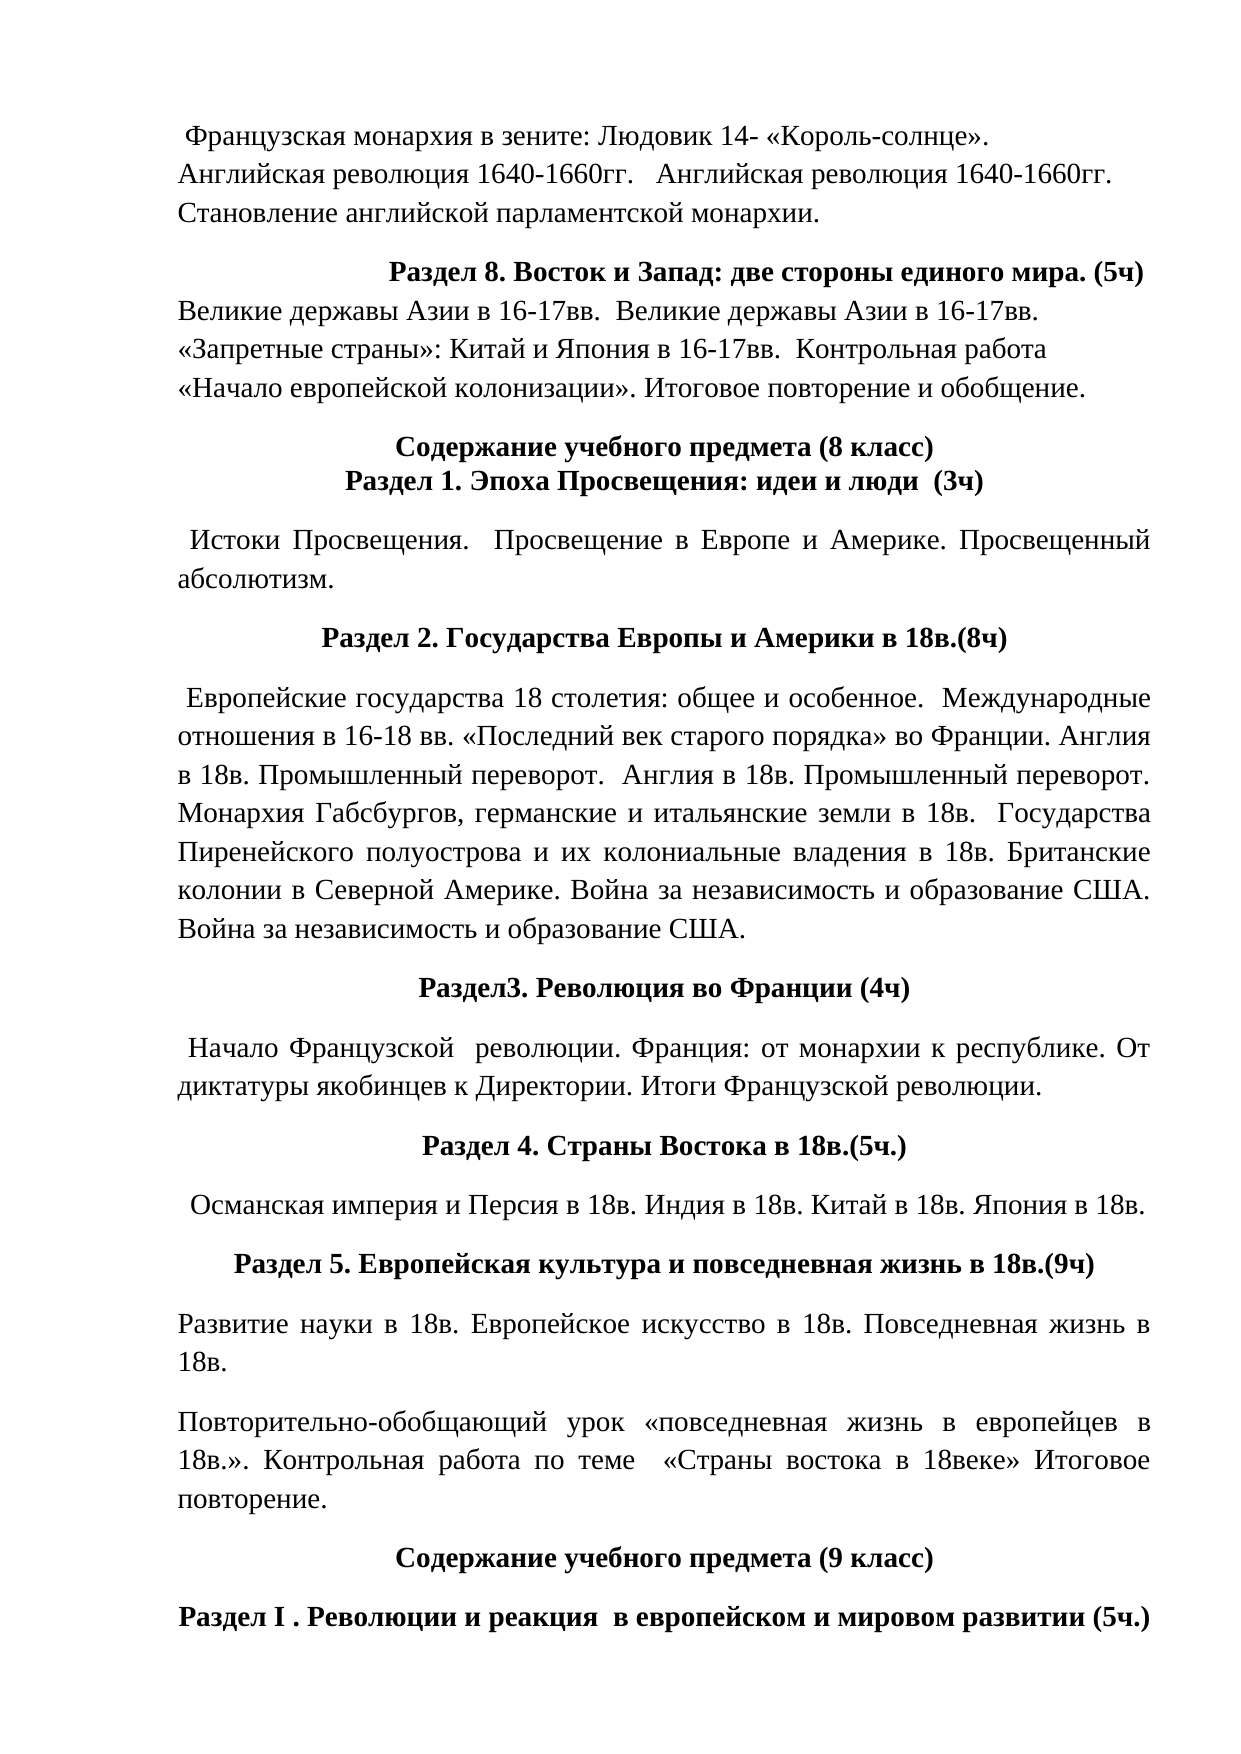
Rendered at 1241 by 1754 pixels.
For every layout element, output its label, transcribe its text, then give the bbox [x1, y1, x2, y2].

text Содержание учебного предмета (9 класс) [177, 1540, 1152, 1574]
text Раздел 4. Страны Востока в 18в.(5ч.) [177, 1128, 1152, 1161]
text Развитие науки в 18в. Европейское искусство в 18в. Повседневная жизнь в 18в. [177, 1306, 1152, 1378]
text Раздел 5. Европейская культура и повседневная жизнь в 18в.(9ч) [177, 1246, 1152, 1280]
text Раздел 8. Восток и Запад: две стороны единого мира. (5ч) Великие державы Азии в 16-17вв. Великие державы Азии в 16-17вв. «Запретные страны»: Китай и Япония в 16-17вв. Контрольная работа «Начало европейской колонизации». Итоговое повторение и обобщение. [177, 254, 1152, 404]
text Османская империя и Персия в 18в. Индия в 18в. Китай в 18в. Япония в 18в. [177, 1187, 1152, 1221]
text Раздел3. Революция во Франции (4ч) [177, 970, 1152, 1004]
text Содержание учебного предмета (8 класс) [177, 429, 1152, 463]
text Европейские государства 18 столетия: общее и особенное. Международные отношения в 16-18 вв. «Последний век старого порядка» во Франции. Англия в 18в. Промышленный переворот. Англия в 18в. Промышленный переворот. Монархия Габсбургов, германские и итальянские земли в 18в. Государства Пиренейского полуострова и их колониальные владения в 18в. Британские колонии в Северной Америке. Война за независимость и образование США. Война за независимость и образование США. [177, 680, 1152, 944]
text Раздел I . Революции и реакция в европейском и мировом развитии (5ч.) [177, 1599, 1152, 1633]
text Французская монархия в зените: Людовик 14- «Король-солнце». Английская революция 1640-1660гг. Английская революция 1640-1660гг. Становление английской парламентской монархии. [177, 118, 1152, 229]
text Повторительно-обобщающий урок «повседневная жизнь в европейцев в 18в.». Контрольная работа по теме «Страны востока в 18веке» Итоговое повторение. [177, 1404, 1152, 1514]
text Начало Французской революции. Франция: от монархии к республике. От диктатуры якобинцев к Директории. Итоги Французской революции. [177, 1030, 1152, 1102]
text Раздел 1. Эпоха Просвещения: идеи и люди (3ч) [177, 463, 1152, 497]
text Раздел 2. Государства Европы и Америки в 18в.(8ч) [177, 620, 1152, 654]
text Истоки Просвещения. Просвещение в Европе и Америке. Просвещенный абсолютизм. [177, 522, 1152, 594]
